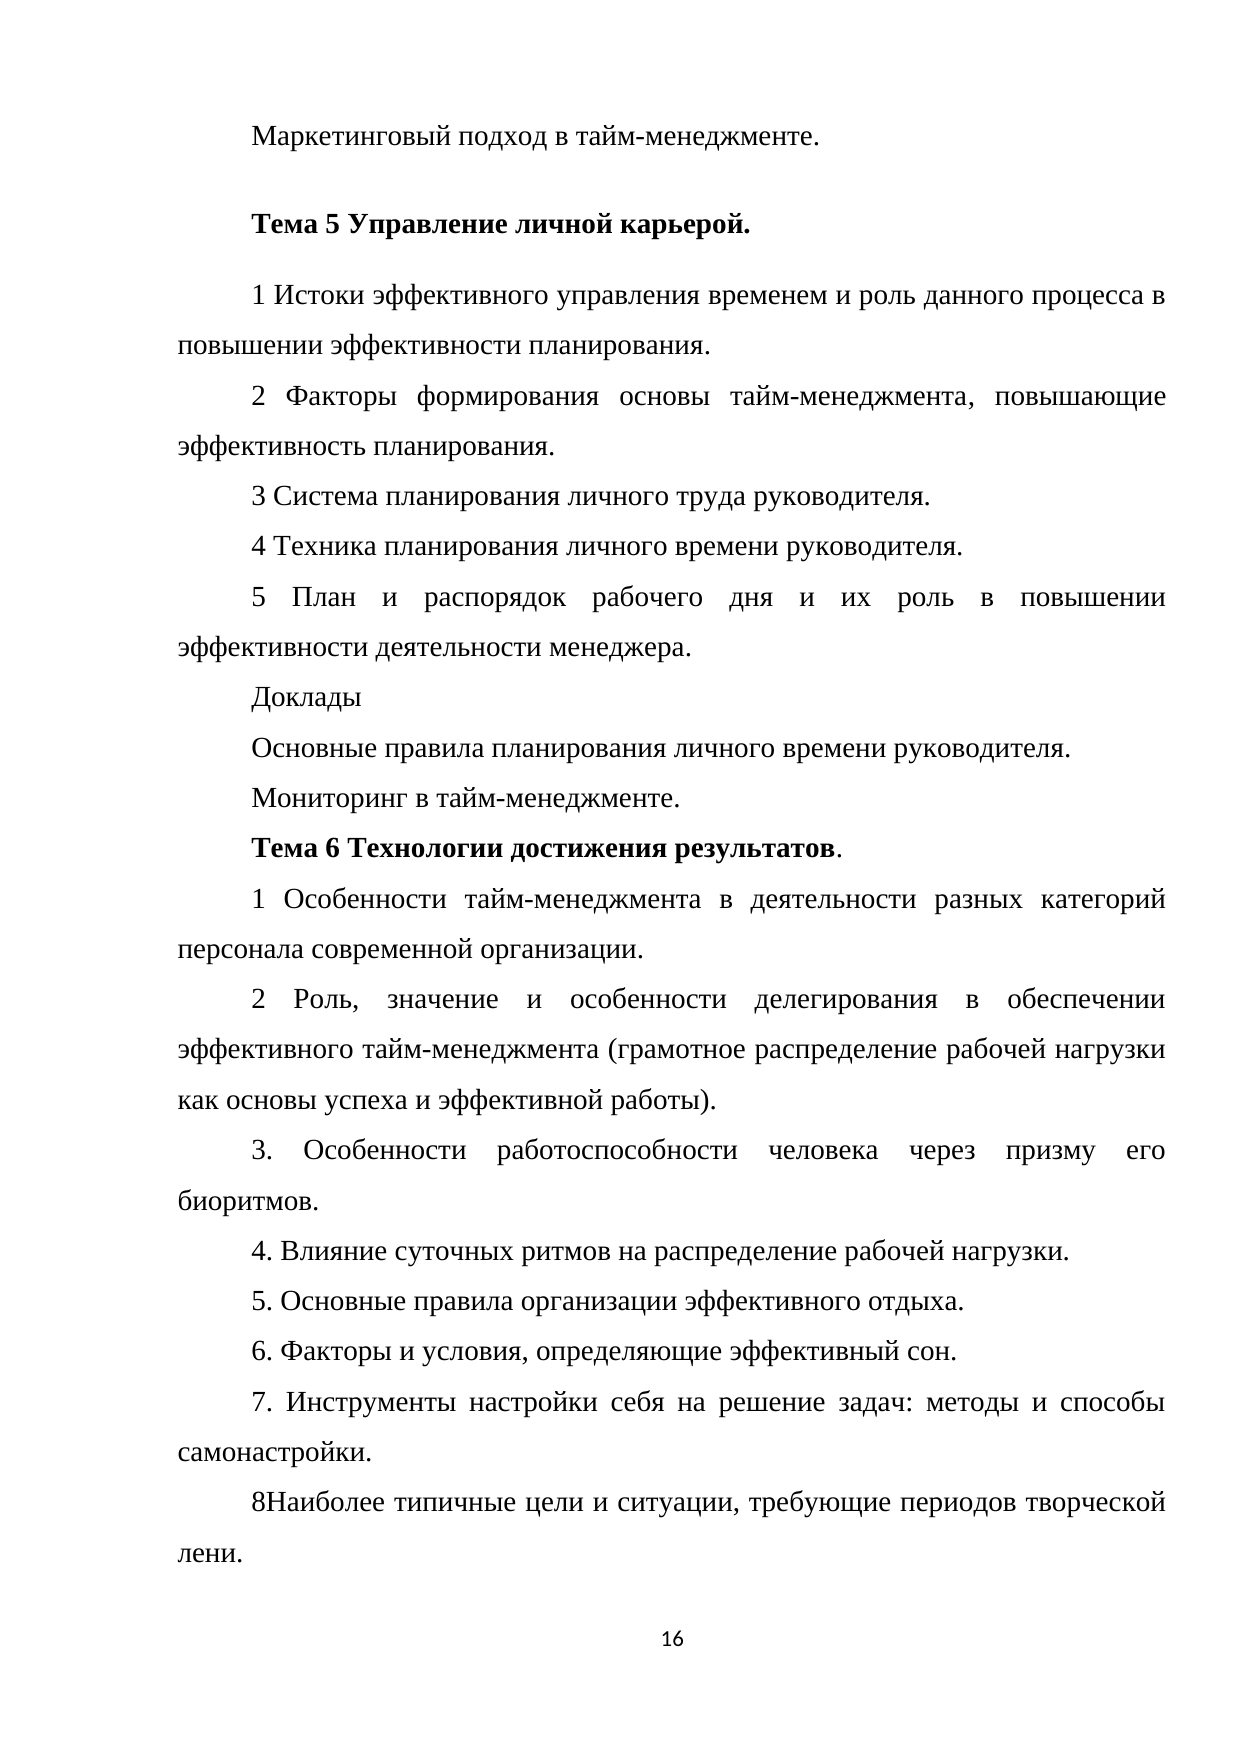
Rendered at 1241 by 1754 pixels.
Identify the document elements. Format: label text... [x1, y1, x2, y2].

text Мониторинг в тайм-менеджменте. [177, 780, 1167, 814]
text 2 Факторы формирования основы тайм-менеджмента, повышающие эффективность планирования. [177, 378, 1167, 461]
text 4. Влияние суточных ритмов на распределение рабочей нагрузки. [177, 1233, 1167, 1266]
text 3. Особенности работоспособности человека через призму его биоритмов. [177, 1132, 1167, 1216]
text 1 Особенности тайм-менеджмента в деятельности разных категорий персонала современной организации. [177, 881, 1167, 964]
text Маркетинговый подход в тайм-менеджменте. [177, 118, 1167, 152]
text 4 Техника планирования личного времени руководителя. [177, 528, 1167, 562]
text 8Наиболее типичные цели и ситуации, требующие периодов творческой лени. [177, 1484, 1167, 1568]
text Тема 6 Технологии достижения результатов. [177, 830, 1167, 864]
text 6. Факторы и условия, определяющие эффективный сон. [177, 1333, 1167, 1367]
text 5 План и распорядок рабочего дня и их роль в повышении эффективности деятельности менеджера. [177, 579, 1167, 663]
text 3 Система планирования личного труда руководителя. [177, 478, 1167, 512]
text Основные правила планирования личного времени руководителя. [177, 730, 1167, 763]
text 1 Истоки эффективного управления временем и роль данного процесса в повышении эффективности планирования. [177, 277, 1167, 361]
text 2 Роль, значение и особенности делегирования в обеспечении эффективного тайм-менеджмента (грамотное распределение рабочей нагрузки как основы успеха и эффективной работы). [177, 981, 1167, 1116]
text Доклады [177, 679, 1167, 713]
text 5. Основные правила организации эффективного отдыха. [177, 1283, 1167, 1317]
text Тема 5 Управление личной карьерой. [177, 206, 1167, 239]
text 7. Инструменты настройки себя на решение задач: методы и способы самонастройки. [177, 1384, 1167, 1468]
